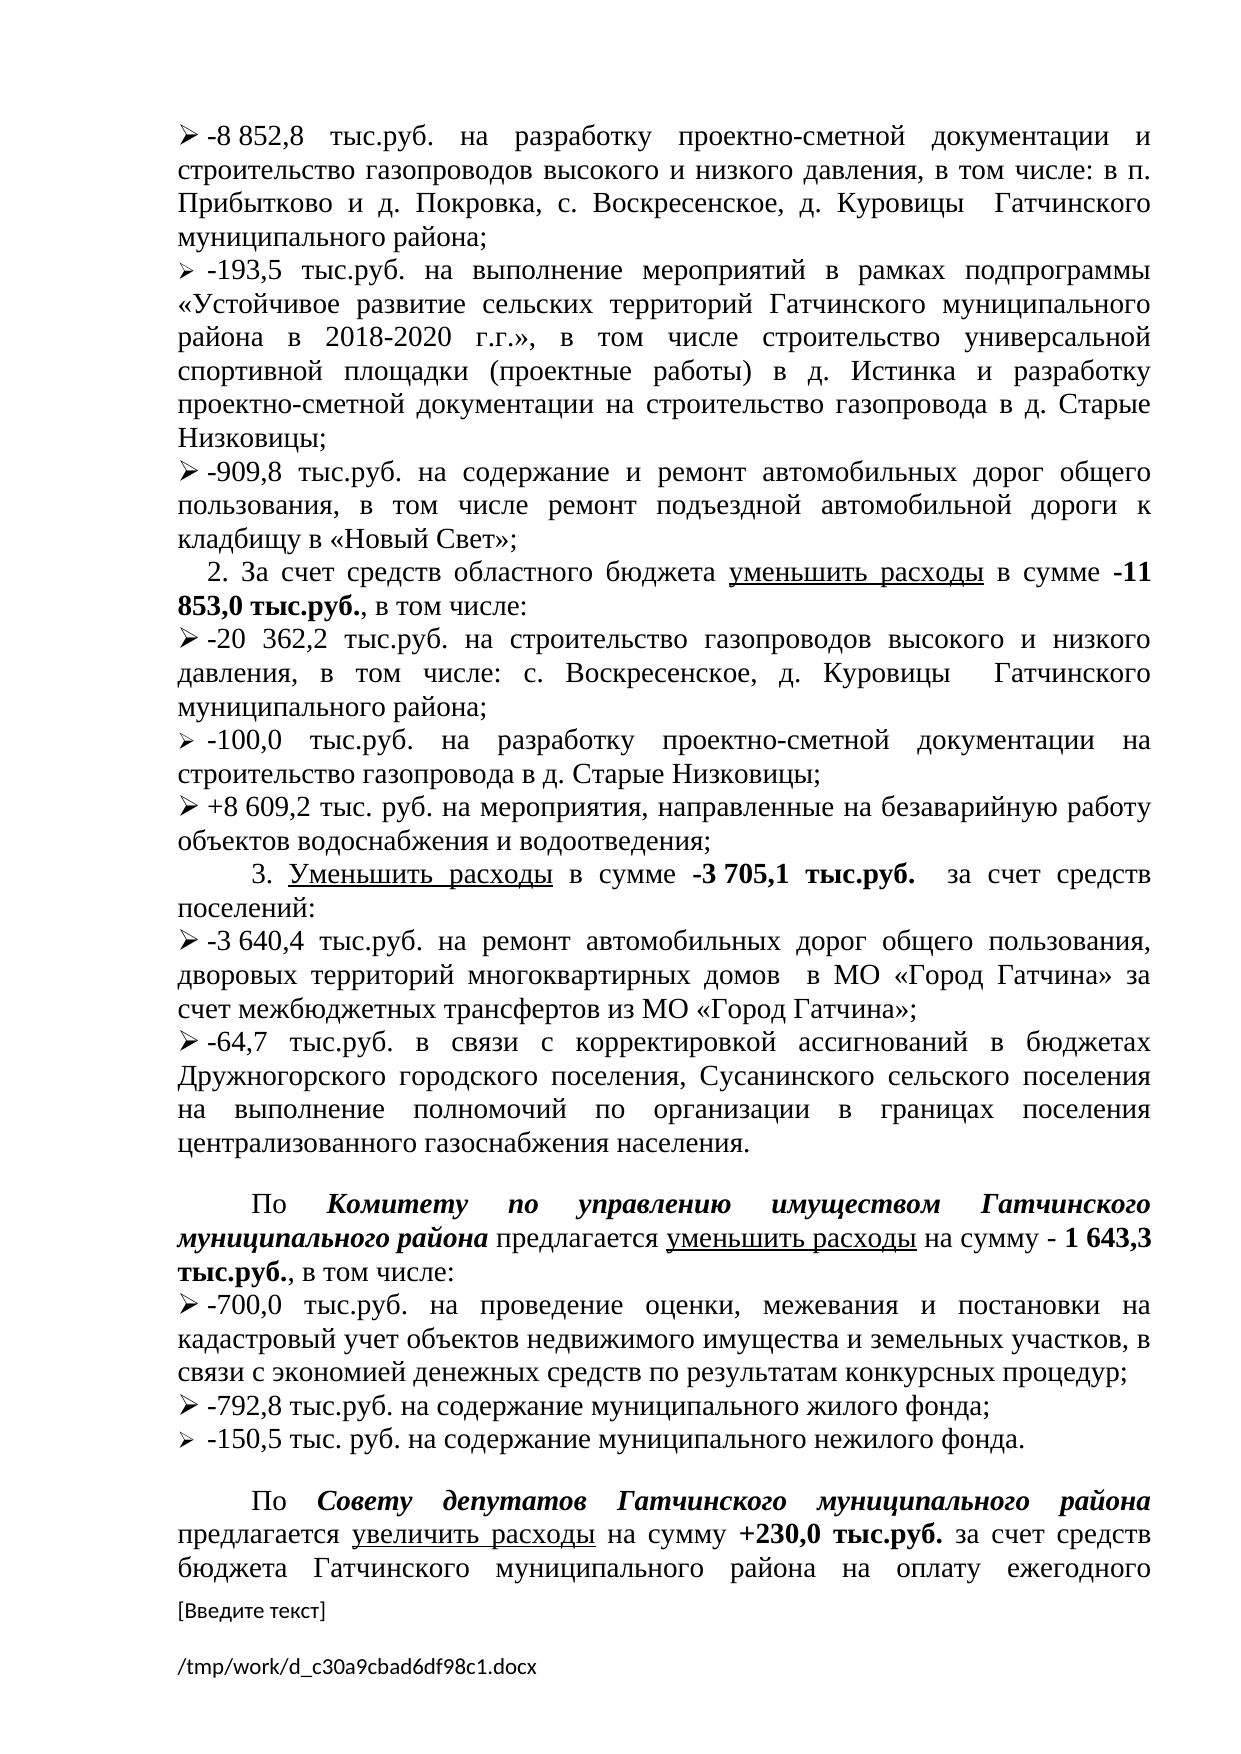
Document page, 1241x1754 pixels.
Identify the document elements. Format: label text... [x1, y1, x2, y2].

list -64,7 тыс.руб. в связи с корректировкой ассигнований в бюджетах Дружногорского городского поселения, Сусанинского сельского поселения на выполнение полномочий по организации в границах поселения централизованного газоснабжения населения. [177, 1024, 1152, 1158]
list -909,8 тыс.руб. на содержание и ремонт автомобильных дорог общего пользования, в том числе ремонт подъездной автомобильной дороги к кладбищу в «Новый Свет»; [177, 454, 1152, 554]
list -20 362,2 тыс.руб. на строительство газопроводов высокого и низкого давления, в том числе: с. Воскресенское, д. Куровицы Гатчинского муниципального района; [177, 621, 1152, 722]
text 2. За счет средств областного бюджета уменьшить расходы в сумме -11 853,0 тыс.руб., в том числе: [177, 554, 1152, 621]
list -100,0 тыс.руб. на разработку проектно-сметной документации на строительство газопровода в д. Старые Низковицы; [177, 722, 1152, 789]
list -3 640,4 тыс.руб. на ремонт автомобильных дорог общего пользования, дворовых территорий многоквартирных домов в МО «Город Гатчина» за счет межбюджетных трансфертов из МО «Город Гатчина»; [177, 923, 1152, 1024]
text 3. Уменьшить расходы в сумме -3 705,1 тыс.руб. за счет средств поселений: [177, 856, 1152, 923]
text По Комитету по управлению имуществом Гатчинского муниципального района предлагается уменьшить расходы на сумму - 1 643,3 тыс.руб., в том числе: [177, 1187, 1152, 1287]
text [177, 1483, 1152, 1584]
list -792,8 тыс.руб. на содержание муниципального жилого фонда; [177, 1388, 1152, 1422]
list -8 852,8 тыс.руб. на разработку проектно-сметной документации и строительство газопроводов высокого и низкого давления, в том числе: в п. Прибытково и д. Покровка, с. Воскресенское, д. Куровицы Гатчинского муниципального района; [177, 118, 1152, 252]
list -193,5 тыс.руб. на выполнение мероприятий в рамках подпрограммы «Устойчивое развитие сельских территорий Гатчинского муниципального района в 2018-2020 г.г.», в том числе строительство универсальной спортивной площадки (проектные работы) в д. Истинка и разработку проектно-сметной документации на строительство газопровода в д. Старые Низковицы; [177, 252, 1152, 454]
list -700,0 тыс.руб. на проведение оценки, межевания и постановки на кадастровый учет объектов недвижимого имущества и земельных участков, в связи с экономией денежных средств по результатам конкурсных процедур; [177, 1287, 1152, 1388]
list +8 609,2 тыс. руб. на мероприятия, направленные на безаварийную работу объектов водоснабжения и водоотведения; [177, 789, 1152, 856]
list -150,5 тыс. руб. на содержание муниципального нежилого фонда. [177, 1422, 1152, 1455]
